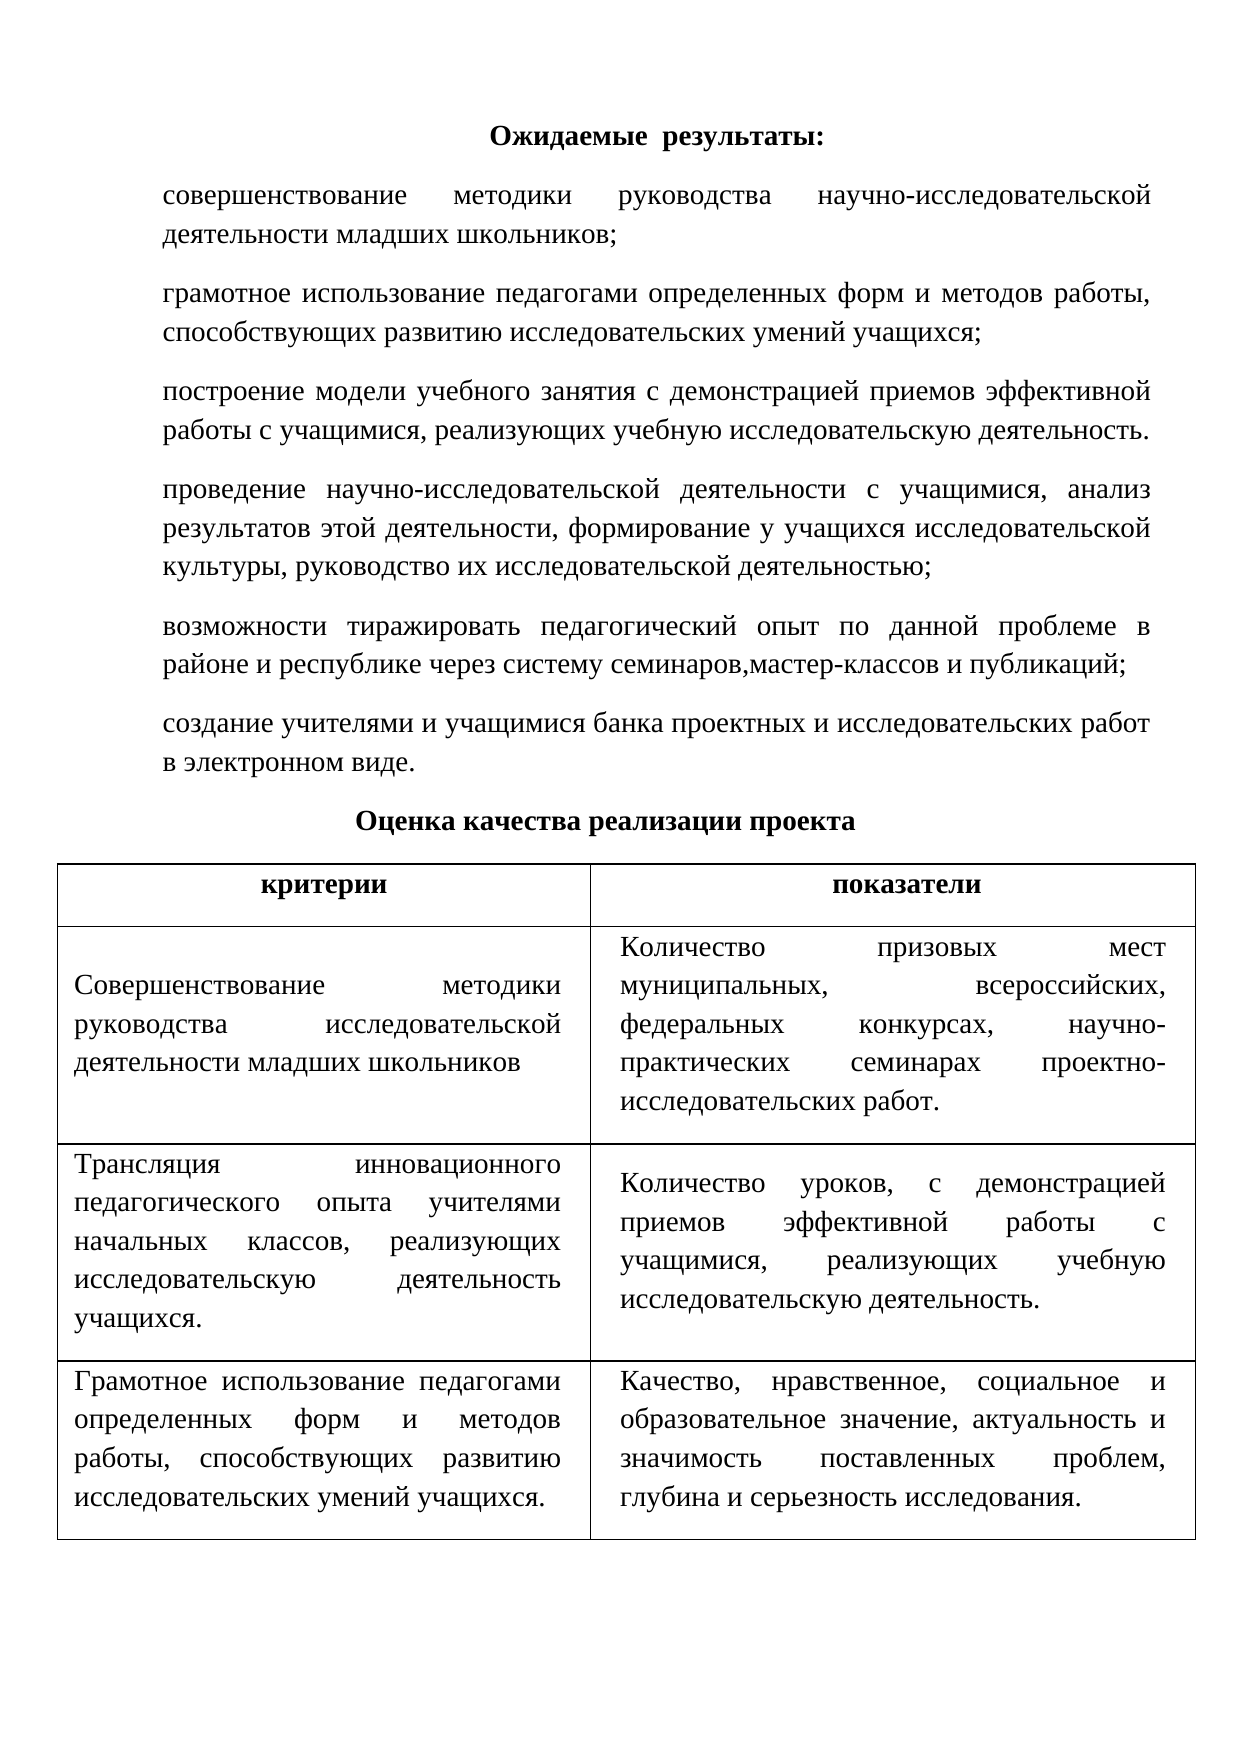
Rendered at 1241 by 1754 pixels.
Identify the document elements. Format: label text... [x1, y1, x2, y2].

table_cell Качество, нравственное, социальное и образовательное значение, актуальность и значимость поставленных проблем, глубина и серьезность исследования. [591, 1362, 1195, 1538]
text грамотное использование педагогами определенных форм и методов работы, способствующих развитию исследовательских умений учащихся; [162, 275, 1152, 347]
table_header критерии [58, 865, 590, 926]
text Оценка качества реализации проекта [59, 803, 1152, 837]
text проведение научно-исследовательской деятельности с учащимися, анализ результатов этой деятельности, формирование у учащихся исследовательской культуры, руководство их исследовательской деятельностью; [162, 471, 1152, 582]
table_cell Совершенствование методики руководства исследовательской деятельности младших школьников [58, 927, 590, 1143]
text создание учителями и учащимися банка проектных и исследовательских работ в электронном виде. [162, 706, 1152, 778]
table_cell Трансляция инновационного педагогического опыта учителями начальных классов, реализующих исследовательскую деятельность учащихся. [58, 1145, 590, 1360]
text совершенствование методики руководства научно-исследовательской деятельности младших школьников; [162, 177, 1152, 249]
text возможности тиражировать педагогический опыт по данной проблеме в районе и республике через систему семинаров,мастер-классов и публикаций; [162, 608, 1152, 680]
text Ожидаемые результаты: [162, 118, 1152, 152]
table_header показатели [591, 865, 1195, 926]
text построение модели учебного занятия с демонстрацией приемов эффективной работы с учащимися, реализующих учебную исследовательскую деятельность. [162, 373, 1152, 445]
table_cell Количество призовых мест муниципальных, всероссийских, федеральных конкурсах, научно-практических семинарах проектно-исследовательских работ. [591, 927, 1195, 1143]
table_cell Количество уроков, с демонстрацией приемов эффективной работы с учащимися, реализующих учебную исследовательскую деятельность. [591, 1145, 1195, 1360]
table_cell Грамотное использование педагогами определенных форм и методов работы, способствующих развитию исследовательских умений учащихся. [58, 1362, 590, 1538]
